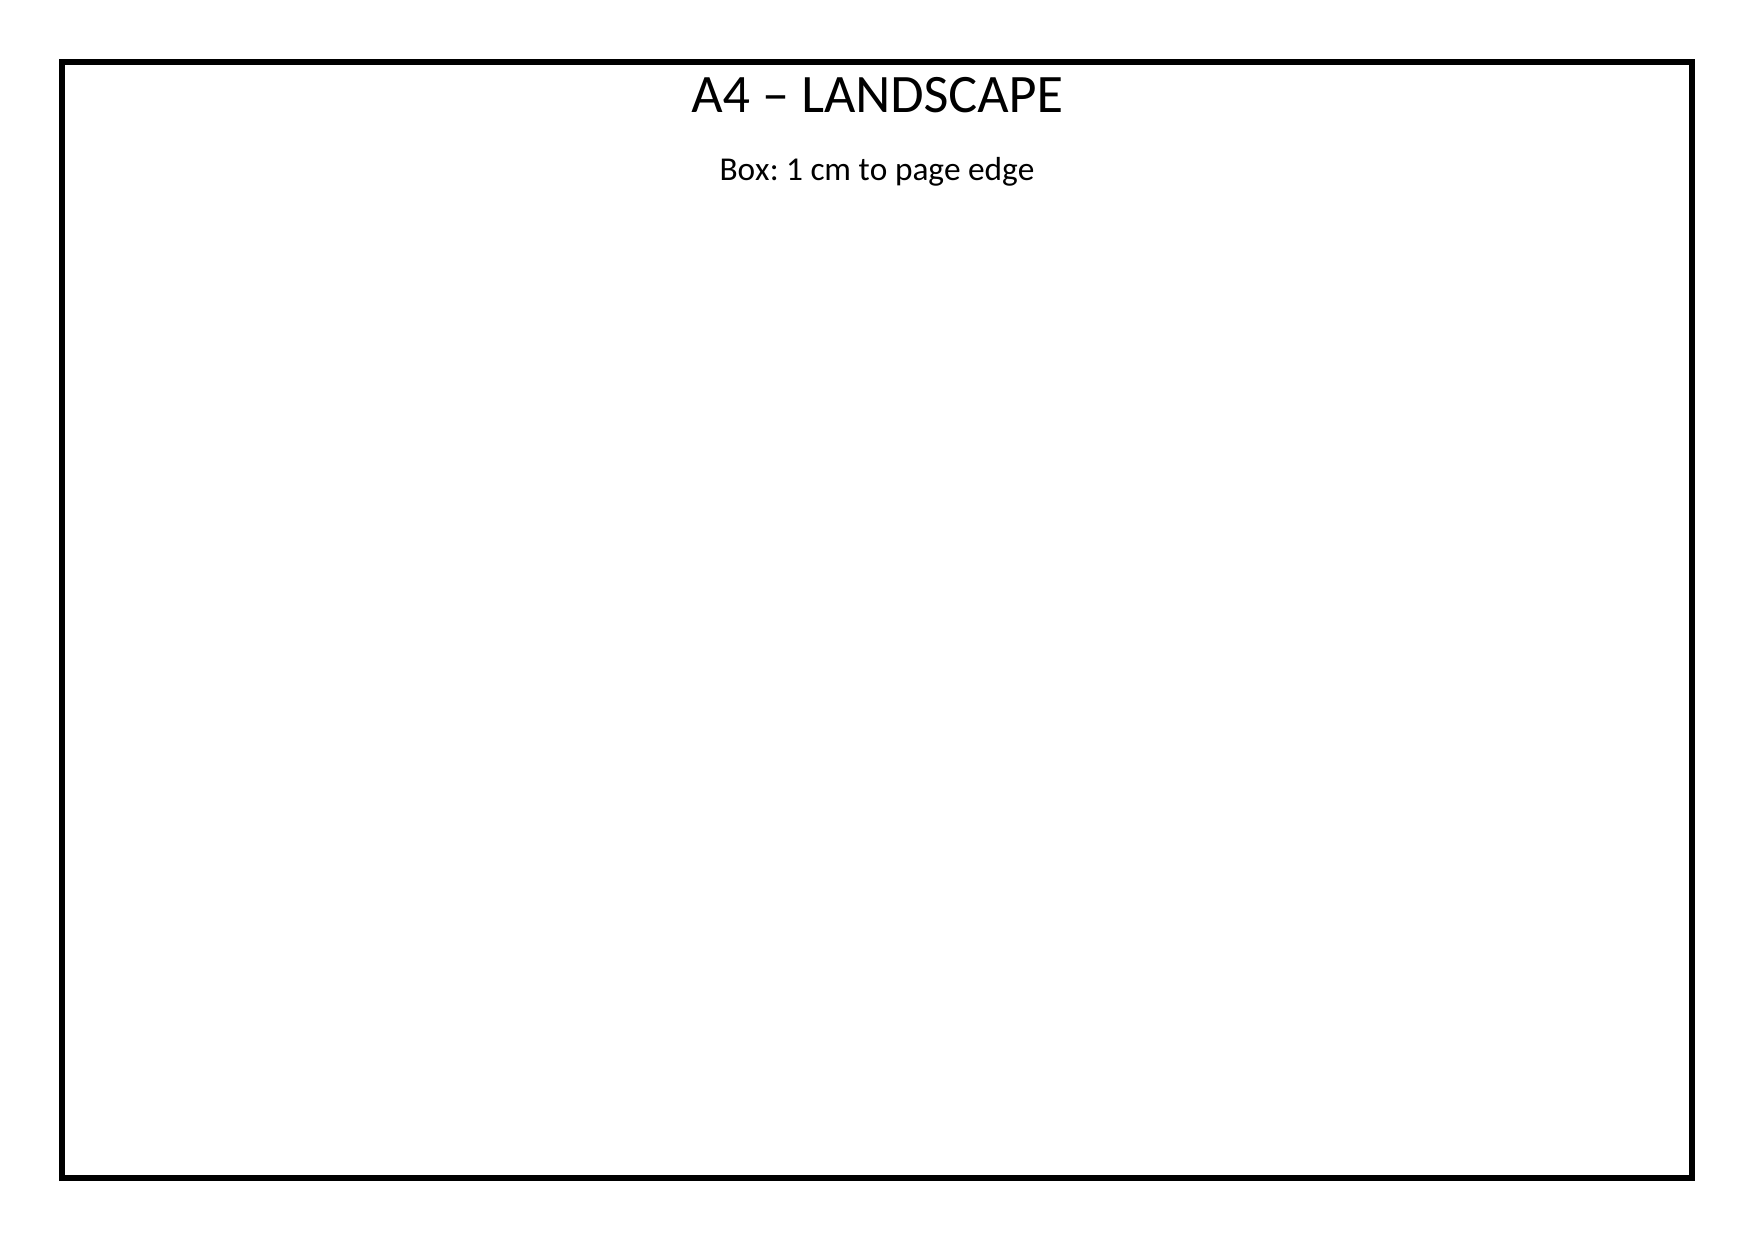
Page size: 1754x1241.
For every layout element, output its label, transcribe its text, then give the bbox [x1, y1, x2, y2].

text A4 – LANDSCAPE [65, 65, 1689, 126]
text Box: 1 cm to page edge [65, 148, 1689, 188]
